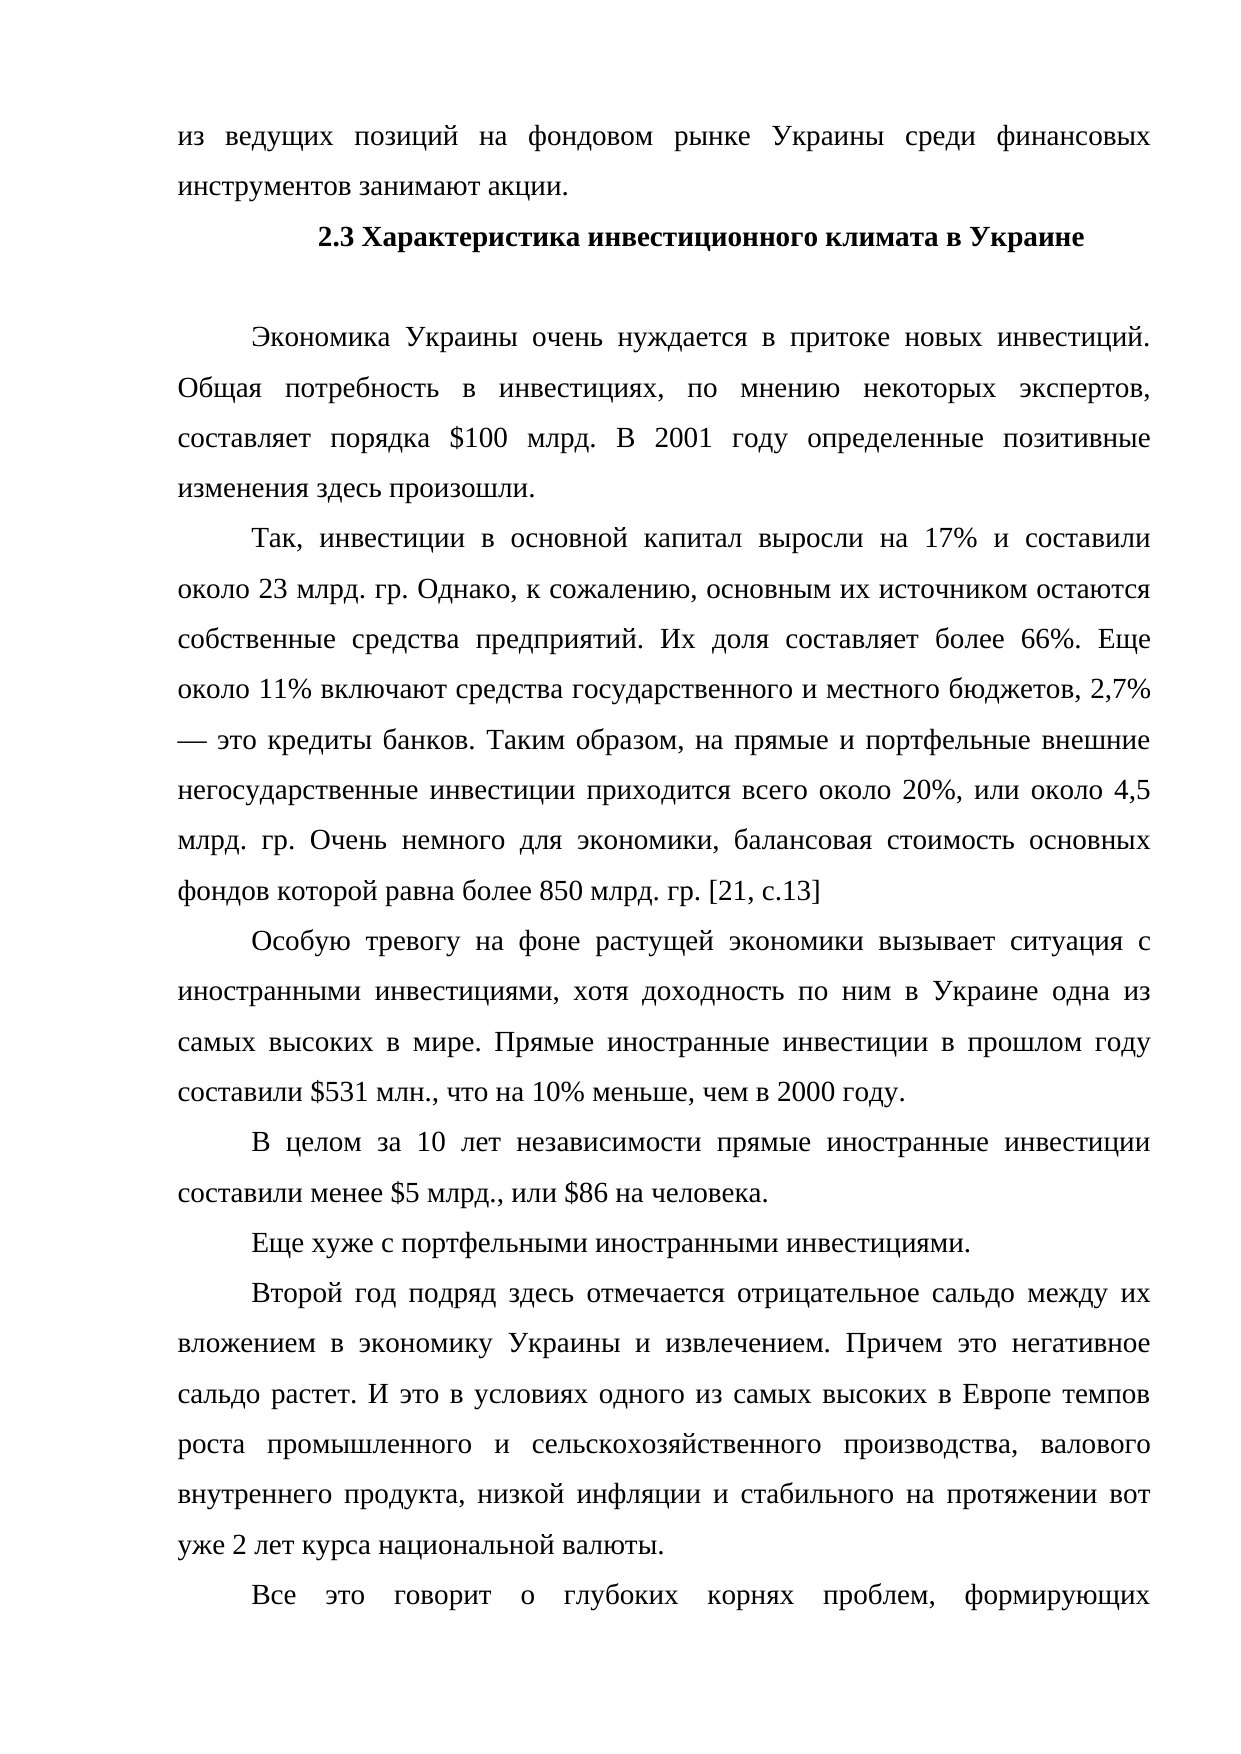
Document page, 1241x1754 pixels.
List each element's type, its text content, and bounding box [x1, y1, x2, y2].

text Экономика Украины очень нуждается в притоке новых инвестиций. Общая потребность в инвестициях, по мнению некоторых экспертов, составляет порядка $100 млрд. В 2001 году определенные позитивные изменения здесь произошли. [177, 319, 1152, 504]
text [177, 1577, 1152, 1611]
text Второй год подряд здесь отмечается отрицательное сальдо между их вложением в экономику Украины и извлечением. Причем это негативное сальдо растет. И это в условиях одного из самых высоких в Европе темпов роста промышленного и сельскохозяйственного производства, валового внутреннего продукта, низкой инфляции и стабильного на протяжении вот уже 2 лет курса национальной валюты. [177, 1275, 1152, 1560]
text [177, 118, 1152, 202]
text Еще хуже с портфельными иностранными инвестициями. [177, 1225, 1152, 1258]
text Так, инвестиции в основной капитал выросли на 17% и составили около 23 млрд. гр. Однако, к сожалению, основным их источником остаются собственные средства предприятий. Их доля составляет более 66%. Еще около 11% включают средства государственного и местного бюджетов, 2,7% — это кредиты банков. Таким образом, на прямые и портфельные внешние негосударственные инвестиции приходится всего около 20%, или около 4,5 млрд. гр. Очень немного для экономики, балансовая стоимость основных фондов которой равна более 850 млрд. гр. [21, с.13] [177, 521, 1152, 906]
text Особую тревогу на фоне растущей экономики вызывает ситуация с иностранными инвестициями, хотя доходность по ним в Украине одна из самых высоких в мире. Прямые иностранные инвестиции в прошлом году составили $531 млн., что на 10% меньше, чем в 2000 году. [177, 923, 1152, 1108]
text В целом за 10 лет независимости прямые иностранные инвестиции составили менее $5 млрд., или $86 на человека. [177, 1124, 1152, 1208]
text 2.3 Характеристика инвестиционного климата в Украине [177, 219, 1152, 252]
